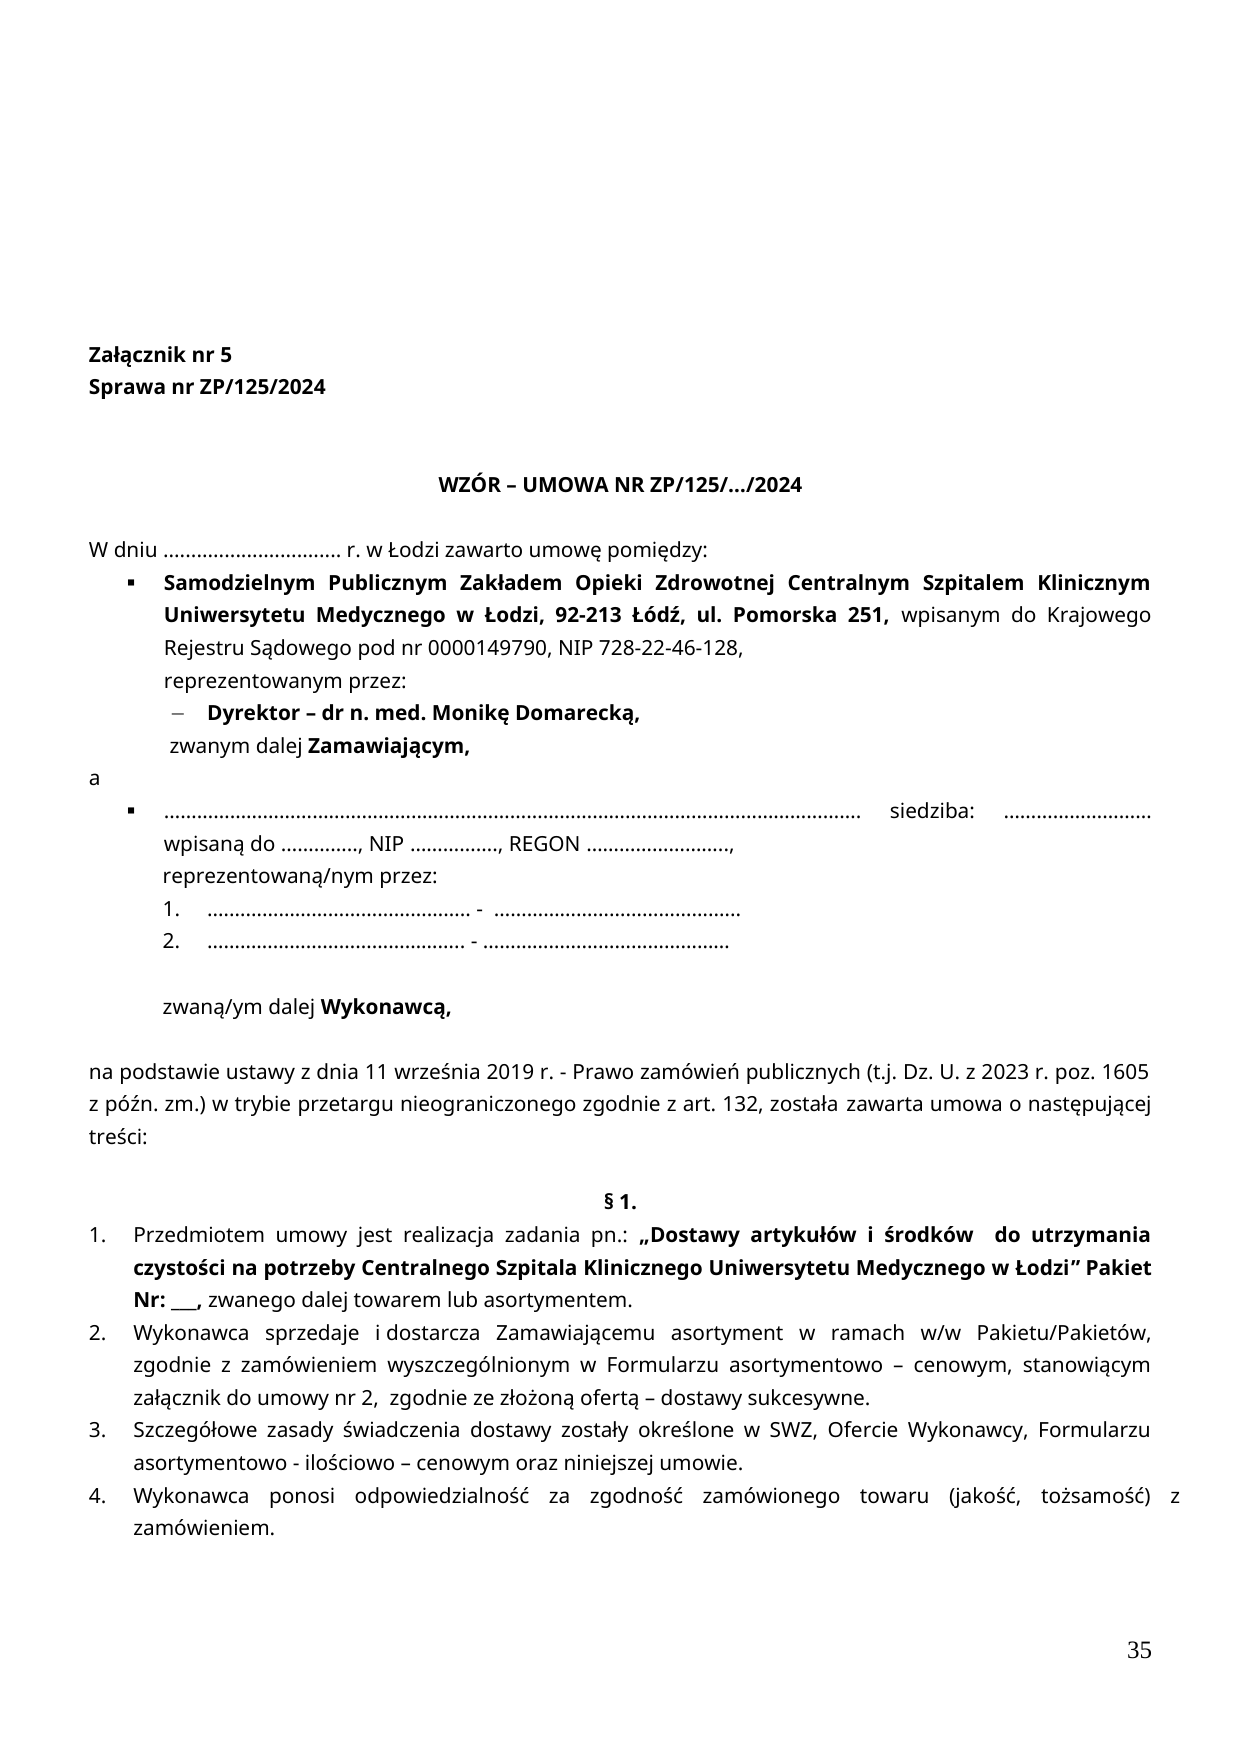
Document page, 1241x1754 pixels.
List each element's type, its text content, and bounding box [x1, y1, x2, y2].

text reprezentowaną/nym przez: [89, 861, 1152, 890]
list Wykonawca ponosi odpowiedzialność za zgodność zamówionego towaru (jakość, tożsamość) z zamówieniem. [89, 1481, 1181, 1542]
text Sprawa nr ZP/125/2024 [89, 372, 1152, 401]
text reprezentowanym przez: [164, 666, 1152, 694]
title WZÓR – UMOWA NR ZP/125/…/2024 [89, 470, 1152, 498]
list .……………………………………….. - ………………………………….….. [162, 894, 1152, 922]
list ……………………………………….. - ……………………………………… [162, 927, 1152, 955]
list Wykonawca sprzedaje i dostarcza Zamawiającemu asortyment w ramach w/w Pakietu/Pakietów, zgodnie z zamówieniem wyszczególnionym w Formularzu asortymentowo – cenowym, stanowiącym załącznik do umowy nr 2, zgodnie ze złożoną ofertą – dostawy sukcesywne. [89, 1318, 1152, 1411]
text Załącznik nr 5 [89, 340, 1152, 368]
list ………………………………………………………………………………………………………………. siedziba: ………………………wpisaną do ………….., NIP ……………., REGON …………………….., [126, 796, 1152, 857]
text a [89, 763, 1152, 792]
text na podstawie ustawy z dnia 11 września 2019 r. - Prawo zamówień publicznych (t.j. Dz. U. z 2023 r. poz. 1605 z późn. zm.) w trybie przetargu nieograniczonego zgodnie z art. 132, została zawarta umowa o następującej treści: [89, 1057, 1152, 1151]
text § 1. [89, 1187, 1152, 1216]
text zwanym dalej Zamawiającym, [169, 731, 1152, 759]
list Przedmiotem umowy jest realizacja zadania pn.: „Dostawy artykułów i środków do utrzymania czystości na potrzeby Centralnego Szpitala Klinicznego Uniwersytetu Medycznego w Łodzi” Pakiet Nr: ___, zwanego dalej towarem lub asortymentem. [89, 1220, 1152, 1314]
list Szczegółowe zasady świadczenia dostawy zostały określone w SWZ, Ofercie Wykonawcy, Formularzu asortymentowo - ilościowo – cenowym oraz niniejszej umowie. [89, 1416, 1152, 1477]
text zwaną/ym dalej Wykonawcą, [89, 992, 1196, 1020]
list Samodzielnym Publicznym Zakładem Opieki Zdrowotnej Centralnym Szpitalem Klinicznym Uniwersytetu Medycznego w Łodzi, 92-213 Łódź, ul. Pomorska 251, wpisanym do Krajowego Rejestru Sądowego pod nr 0000149790, NIP 728-22-46-128, [126, 568, 1152, 662]
text W dniu ................................ r. w Łodzi zawarto umowę pomiędzy: [89, 535, 1152, 564]
list Dyrektor – dr n. med. Monikę Domarecką, [169, 698, 1152, 727]
